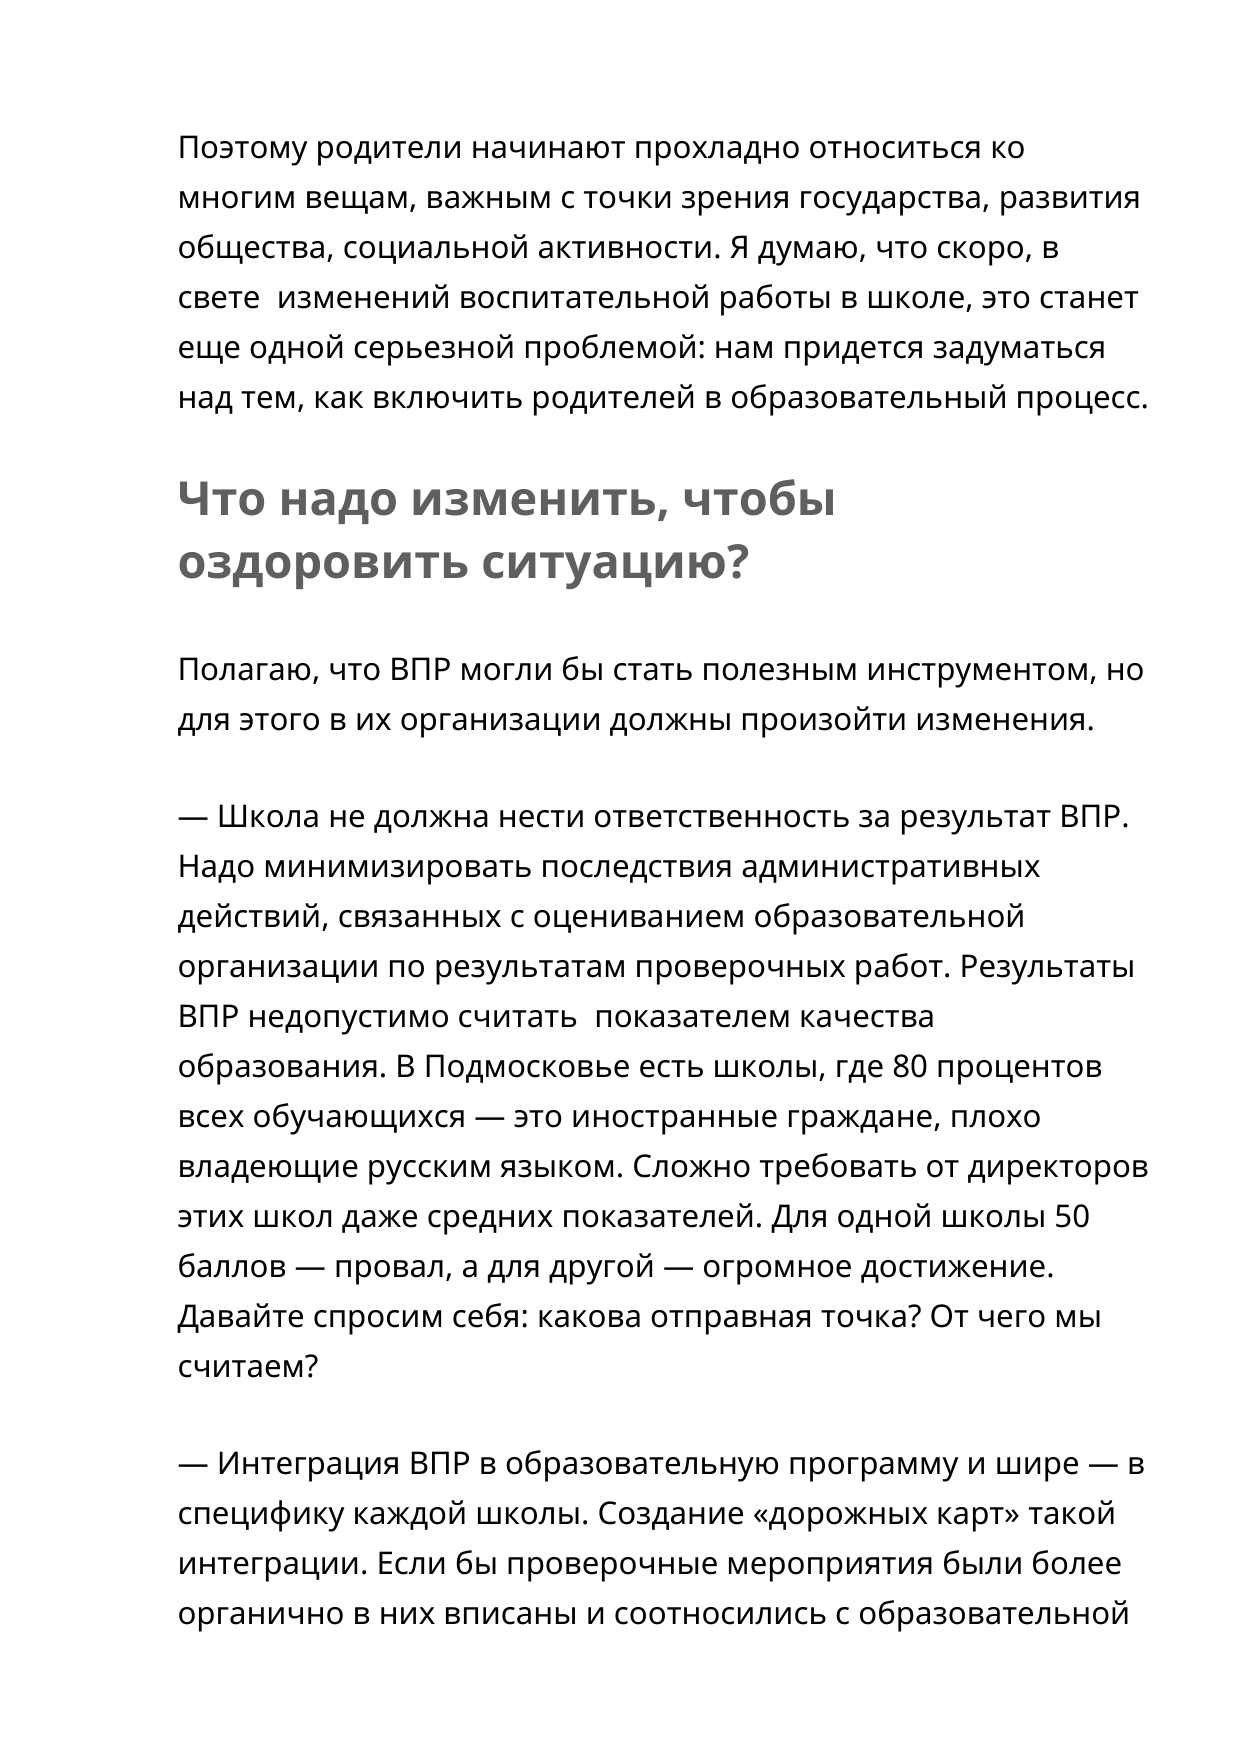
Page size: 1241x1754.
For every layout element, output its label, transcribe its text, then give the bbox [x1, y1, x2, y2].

text Полагаю, что ВПР могли бы стать полезным инструментом, но для этого в их организации должны произойти изменения. [177, 639, 1152, 739]
text — Школа не должна нести ответственность за результат ВПР. Надо минимизировать последствия административных действий, связанных с оцениванием образовательной организации по результатам проверочных работ. Результаты ВПР недопустимо считать показателем качества образования. В Подмосковье есть школы, где 80 процентов всех обучающихся — это иностранные граждане, плохо владеющие русским языком. Сложно требовать от директоров этих школ даже средних показателей. Для одной школы 50 баллов — провал, а для другой — огромное достижение. Давайте спросим себя: какова отправная точка? От чего мы считаем? [177, 786, 1152, 1386]
text Что надо изменить, чтобы оздоровить ситуацию? [177, 465, 1152, 593]
text Поэтому родители начинают прохладно относиться ко многим вещам, важным с точки зрения государства, развития общества, социальной активности. Я думаю, что скоро, в свете изменений воспитательной работы в школе, это станет еще одной серьезной проблемой: нам придется задуматься над тем, как включить родителей в образовательный процесс. [177, 118, 1152, 418]
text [177, 1433, 1152, 1633]
